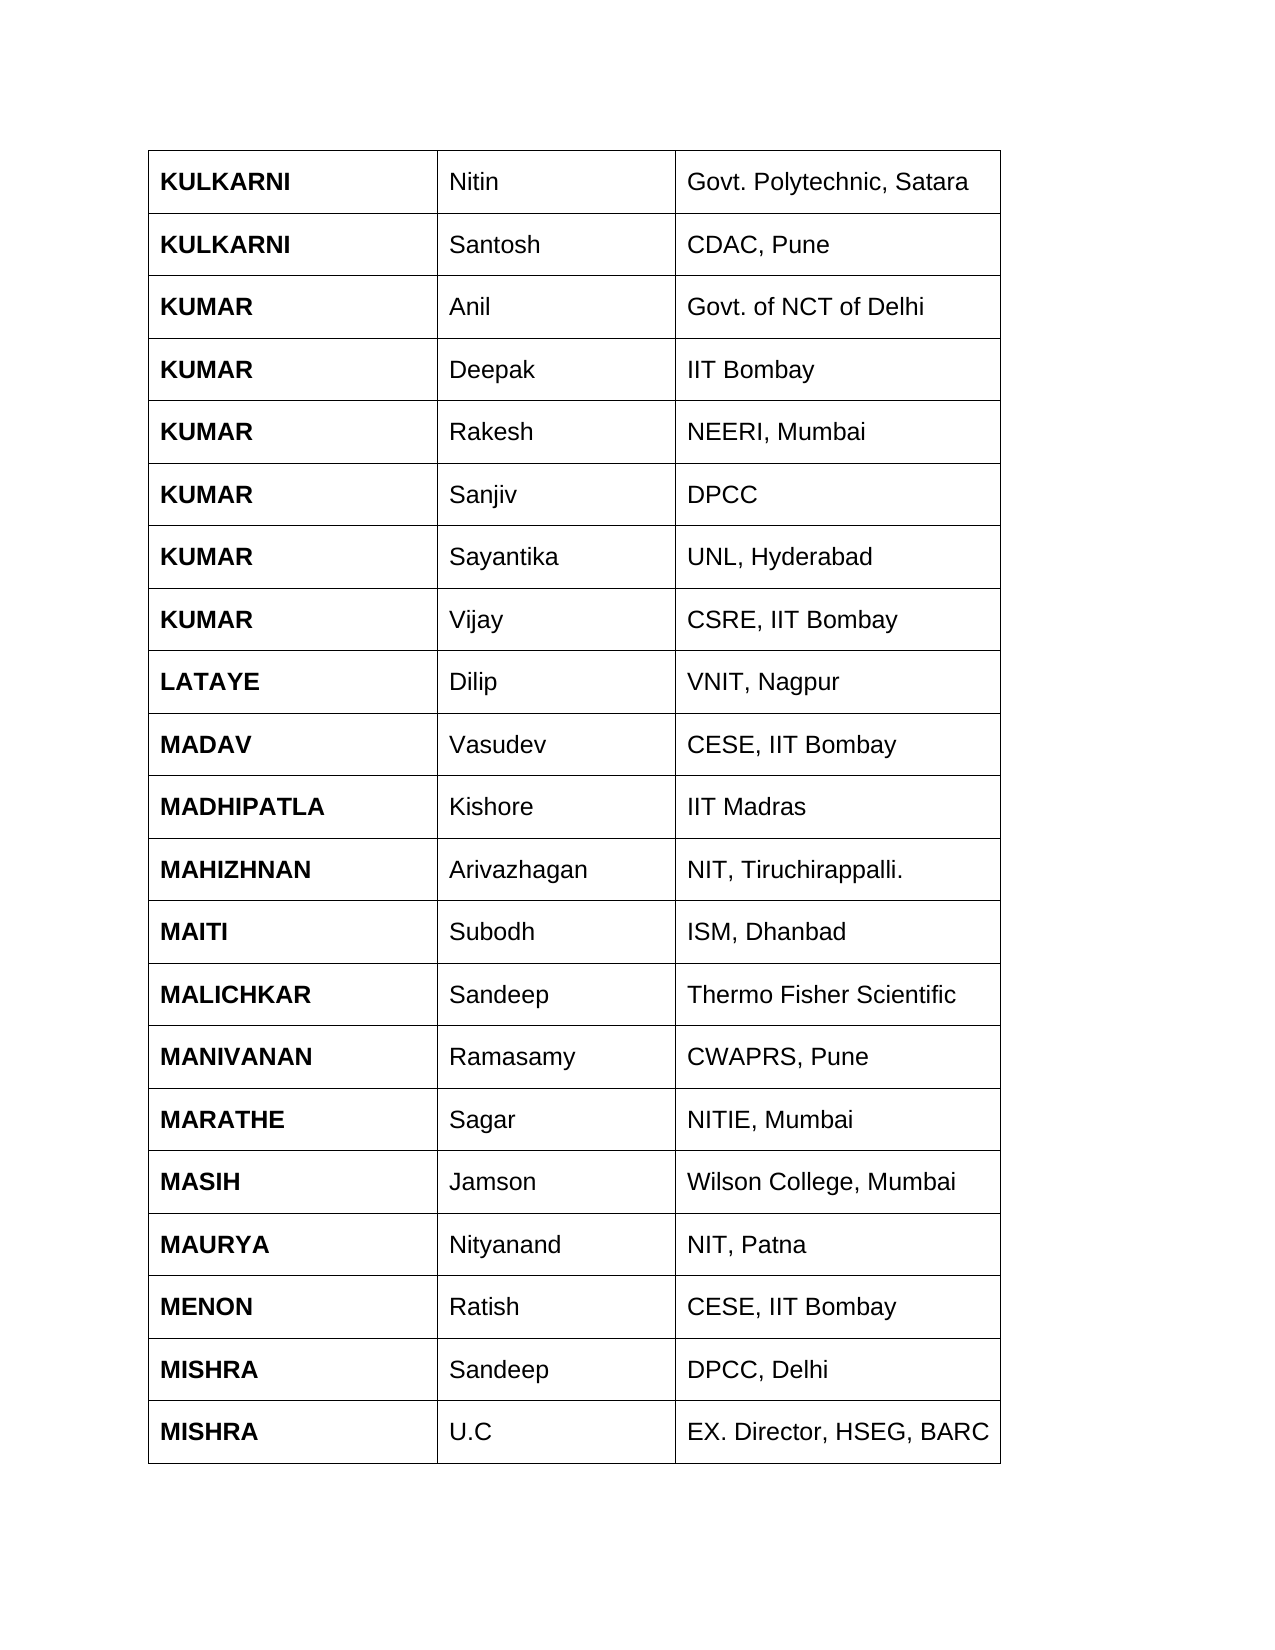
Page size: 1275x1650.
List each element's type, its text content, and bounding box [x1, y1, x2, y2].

table_cell NITIE, Mumbai [676, 1089, 1000, 1150]
table_cell KUMAR [149, 339, 437, 400]
table_cell MISHRA [149, 1339, 437, 1400]
table_cell MAHIZHNAN [149, 839, 437, 900]
table_cell Nitin [438, 151, 675, 212]
table_cell CWAPRS, Pune [676, 1026, 1000, 1087]
table_cell Rakesh [438, 401, 675, 462]
table_cell Jamson [438, 1151, 675, 1212]
table_cell Sanjiv [438, 464, 675, 525]
table_cell Nityanand [438, 1214, 675, 1275]
table_cell KULKARNI [149, 214, 437, 275]
table_cell MALICHKAR [149, 964, 437, 1025]
table_cell Arivazhagan [438, 839, 675, 900]
table_cell CESE, IIT Bombay [676, 714, 1000, 775]
table_cell UNL, Hyderabad [676, 526, 1000, 587]
table_cell MADHIPATLA [149, 776, 437, 837]
table_cell Vijay [438, 589, 675, 650]
table_cell Ratish [438, 1276, 675, 1337]
table_cell CSRE, IIT Bombay [676, 589, 1000, 650]
table_cell DPCC [676, 464, 1000, 525]
table_cell Kishore [438, 776, 675, 837]
table_cell NEERI, Mumbai [676, 401, 1000, 462]
table_cell Sagar [438, 1089, 675, 1150]
table_cell KUMAR [149, 464, 437, 525]
table_cell IIT Madras [676, 776, 1000, 837]
table_cell IIT Bombay [676, 339, 1000, 400]
table_cell Ramasamy [438, 1026, 675, 1087]
table_cell Subodh [438, 901, 675, 962]
table_cell EX. Director, HSEG, BARC [676, 1401, 1000, 1462]
table_cell Sandeep [438, 1339, 675, 1400]
table_cell U.C [438, 1401, 675, 1462]
table_cell KUMAR [149, 526, 437, 587]
table_cell DPCC, Delhi [676, 1339, 1000, 1400]
table_cell KUMAR [149, 589, 437, 650]
table_cell KUMAR [149, 276, 437, 337]
table_cell MAITI [149, 901, 437, 962]
table_cell Sayantika [438, 526, 675, 587]
table_cell CDAC, Pune [676, 214, 1000, 275]
table_cell Govt. of NCT of Delhi [676, 276, 1000, 337]
table_cell Vasudev [438, 714, 675, 775]
table_cell MISHRA [149, 1401, 437, 1462]
table_cell MADAV [149, 714, 437, 775]
table_cell MAURYA [149, 1214, 437, 1275]
table_cell Santosh [438, 214, 675, 275]
table_cell Anil [438, 276, 675, 337]
table_cell Thermo Fisher Scientific [676, 964, 1000, 1025]
table_cell Deepak [438, 339, 675, 400]
table_cell LATAYE [149, 651, 437, 712]
table_cell MANIVANAN [149, 1026, 437, 1087]
table_cell NIT, Tiruchirappalli. [676, 839, 1000, 900]
table_cell MARATHE [149, 1089, 437, 1150]
table_cell ISM, Dhanbad [676, 901, 1000, 962]
table_cell CESE, IIT Bombay [676, 1276, 1000, 1337]
table_cell MENON [149, 1276, 437, 1337]
table_cell MASIH [149, 1151, 437, 1212]
table_cell KULKARNI [149, 151, 437, 212]
table_cell VNIT, Nagpur [676, 651, 1000, 712]
table_cell KUMAR [149, 401, 437, 462]
table_cell Wilson College, Mumbai [676, 1151, 1000, 1212]
table_cell NIT, Patna [676, 1214, 1000, 1275]
table_cell Govt. Polytechnic, Satara [676, 151, 1000, 212]
table_cell Dilip [438, 651, 675, 712]
table_cell Sandeep [438, 964, 675, 1025]
